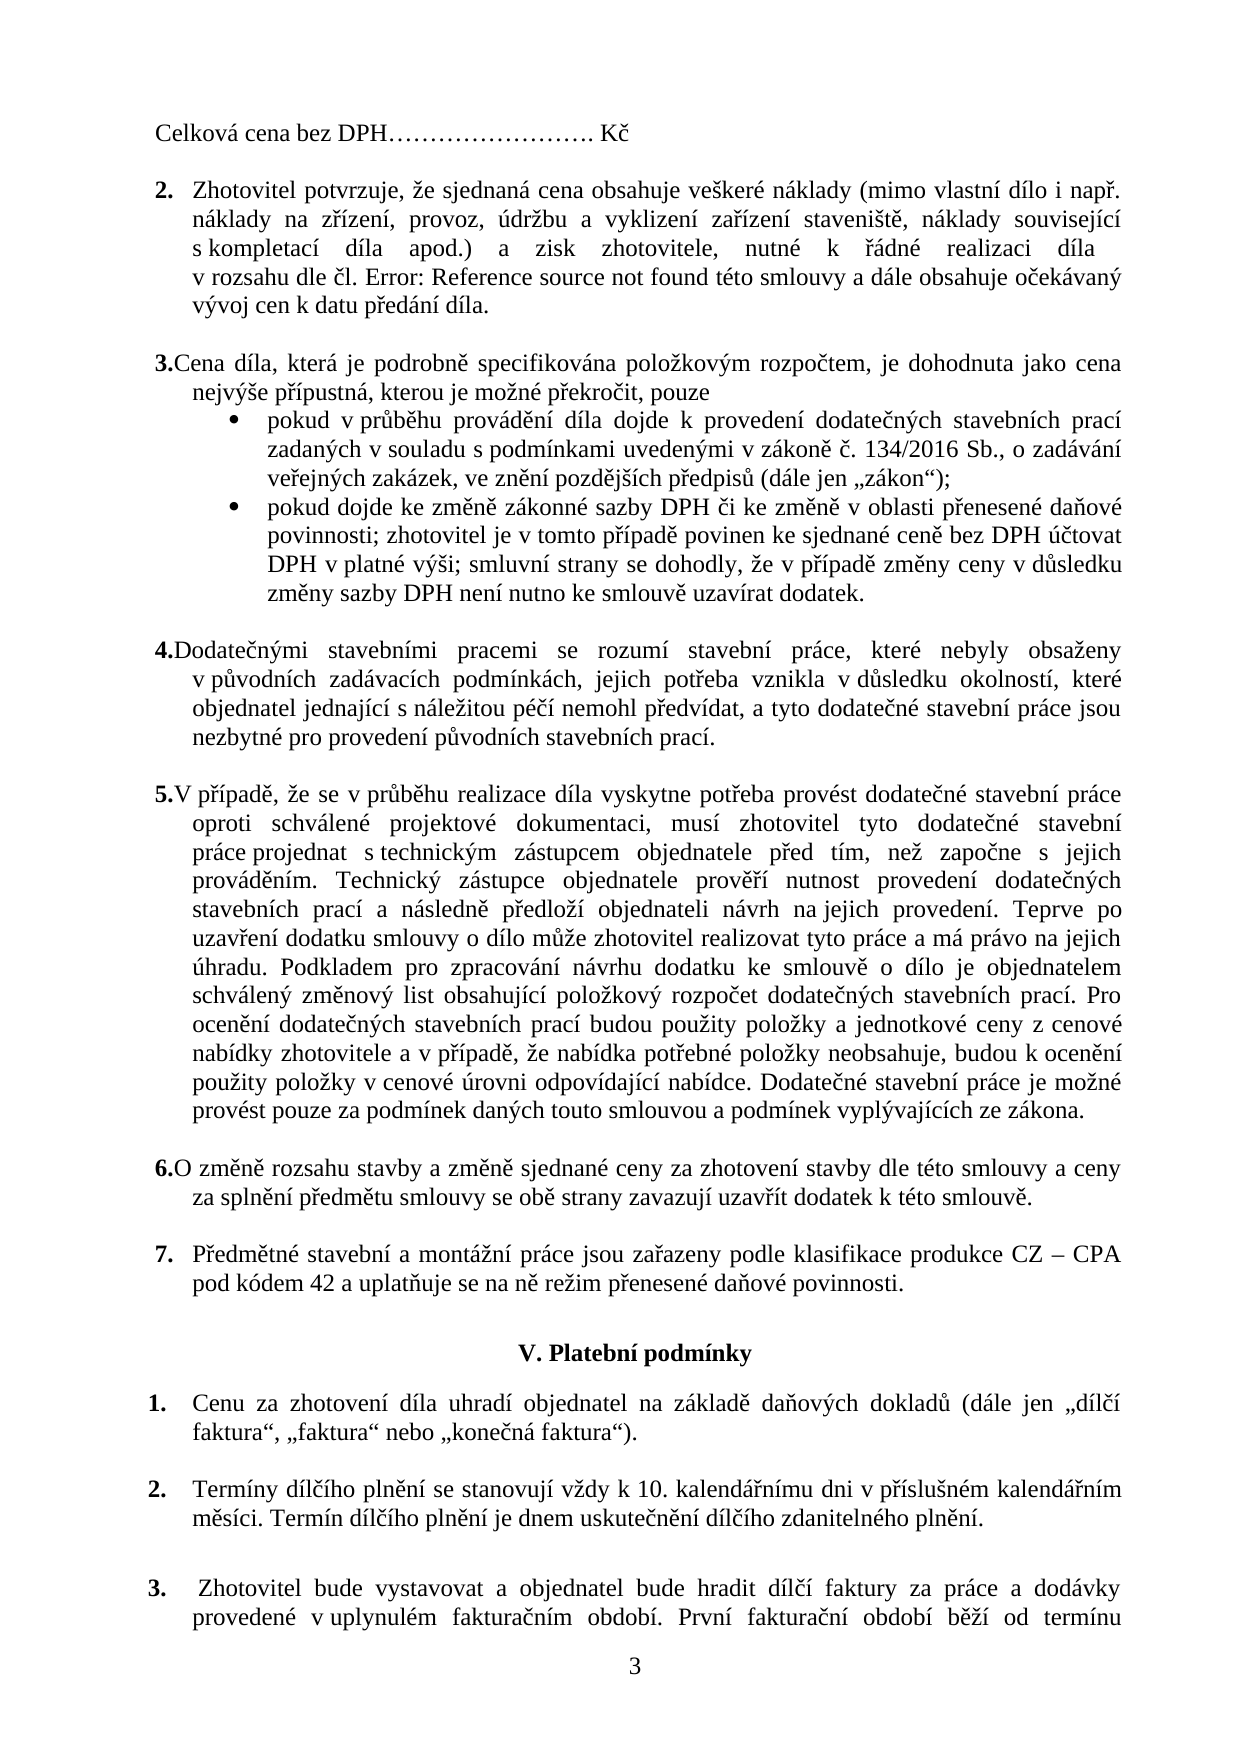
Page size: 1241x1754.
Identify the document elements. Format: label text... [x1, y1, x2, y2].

text Celková cena bez DPH……………………. Kč [155, 118, 1122, 147]
list Zhotovitel potvrzuje, že sjednaná cena obsahuje veškeré náklady (mimo vlastní dílo i např. náklady na zřízení, provoz, údržbu a vyklizení zařízení staveniště, náklady související s kompletací díla apod.) a zisk zhotovitele, nutné k řádné realizaci díla v rozsahu dle čl. II této smlouvy a dále obsahuje očekávaný vývoj cen k datu předání díla. [154, 176, 1122, 319]
list pokud v průběhu provádění díla dojde k provedení dodatečných stavebních prací zadaných v souladu s podmínkami uvedenými v zákoně č. 134/2016 Sb., o zadávání veřejných zakázek, ve znění pozdějších předpisů (dále jen „zákon“); [229, 406, 1122, 492]
list Cena díla, která je podrobně specifikována položkovým rozpočtem, je dohodnuta jako cena nejvýše přípustná, kterou je možné překročit, pouze [154, 348, 1122, 406]
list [148, 1573, 1122, 1631]
list Cenu za zhotovení díla uhradí objednatel na základě daňových dokladů (dále jen „dílčí faktura“, „faktura“ nebo „konečná faktura“). [148, 1388, 1122, 1446]
list Dodatečnými stavebními pracemi se rozumí stavební práce, které nebyly obsaženy v původních zadávacích podmínkách, jejich potřeba vznikla v důsledku okolností, které objednatel jednající s náležitou péčí nemohl předvídat, a tyto dodatečné stavební práce jsou nezbytné pro provedení původních stavebních prací. [154, 636, 1122, 751]
list Předmětné stavební a montážní práce jsou zařazeny podle klasifikace produkce CZ – CPA pod kódem 42 a uplatňuje se na ně režim přenesené daňové povinnosti. [154, 1239, 1122, 1297]
list O změně rozsahu stavby a změně sjednané ceny za zhotovení stavby dle této smlouvy a ceny za splnění předmětu smlouvy se obě strany zavazují uzavřít dodatek k této smlouvě. [154, 1153, 1122, 1211]
list pokud dojde ke změně zákonné sazby DPH či ke změně v oblasti přenesené daňové povinnosti; zhotovitel je v tomto případě povinen ke sjednané ceně bez DPH účtovat DPH v platné výši; smluvní strany se dohodly, že v případě změny ceny v důsledku změny sazby DPH není nutno ke smlouvě uzavírat dodatek. [229, 492, 1122, 607]
subtitle Platební podmínky [148, 1338, 1122, 1367]
list Termíny dílčího plnění se stanovují vždy k 10. kalendářnímu dni v příslušném kalendářním měsíci. Termín dílčího plnění je dnem uskutečnění dílčího zdanitelného plnění. [148, 1474, 1122, 1532]
list V případě, že se v průběhu realizace díla vyskytne potřeba provést dodatečné stavební práce oproti schválené projektové dokumentaci, musí zhotovitel tyto dodatečné stavební práce projednat s technickým zástupcem objednatele před tím, než započne s jejich prováděním. Technický zástupce objednatele prověří nutnost provedení dodatečných stavebních prací a následně předloží objednateli návrh na jejich provedení. Teprve po uzavření dodatku smlouvy o dílo může zhotovitel realizovat tyto práce a má právo na jejich úhradu. Podkladem pro zpracování návrhu dodatku ke smlouvě o dílo je objednatelem schválený změnový list obsahující položkový rozpočet dodatečných stavebních prací. Pro ocenění dodatečných stavebních prací budou použity položky a jednotkové ceny z cenové nabídky zhotovitele a v případě, že nabídka potřebné položky neobsahuje, budou k ocenění použity položky v cenové úrovni odpovídající nabídce. Dodatečné stavební práce je možné provést pouze za podmínek daných touto smlouvou a podmínek vyplývajících ze zákona. [154, 779, 1122, 1124]
